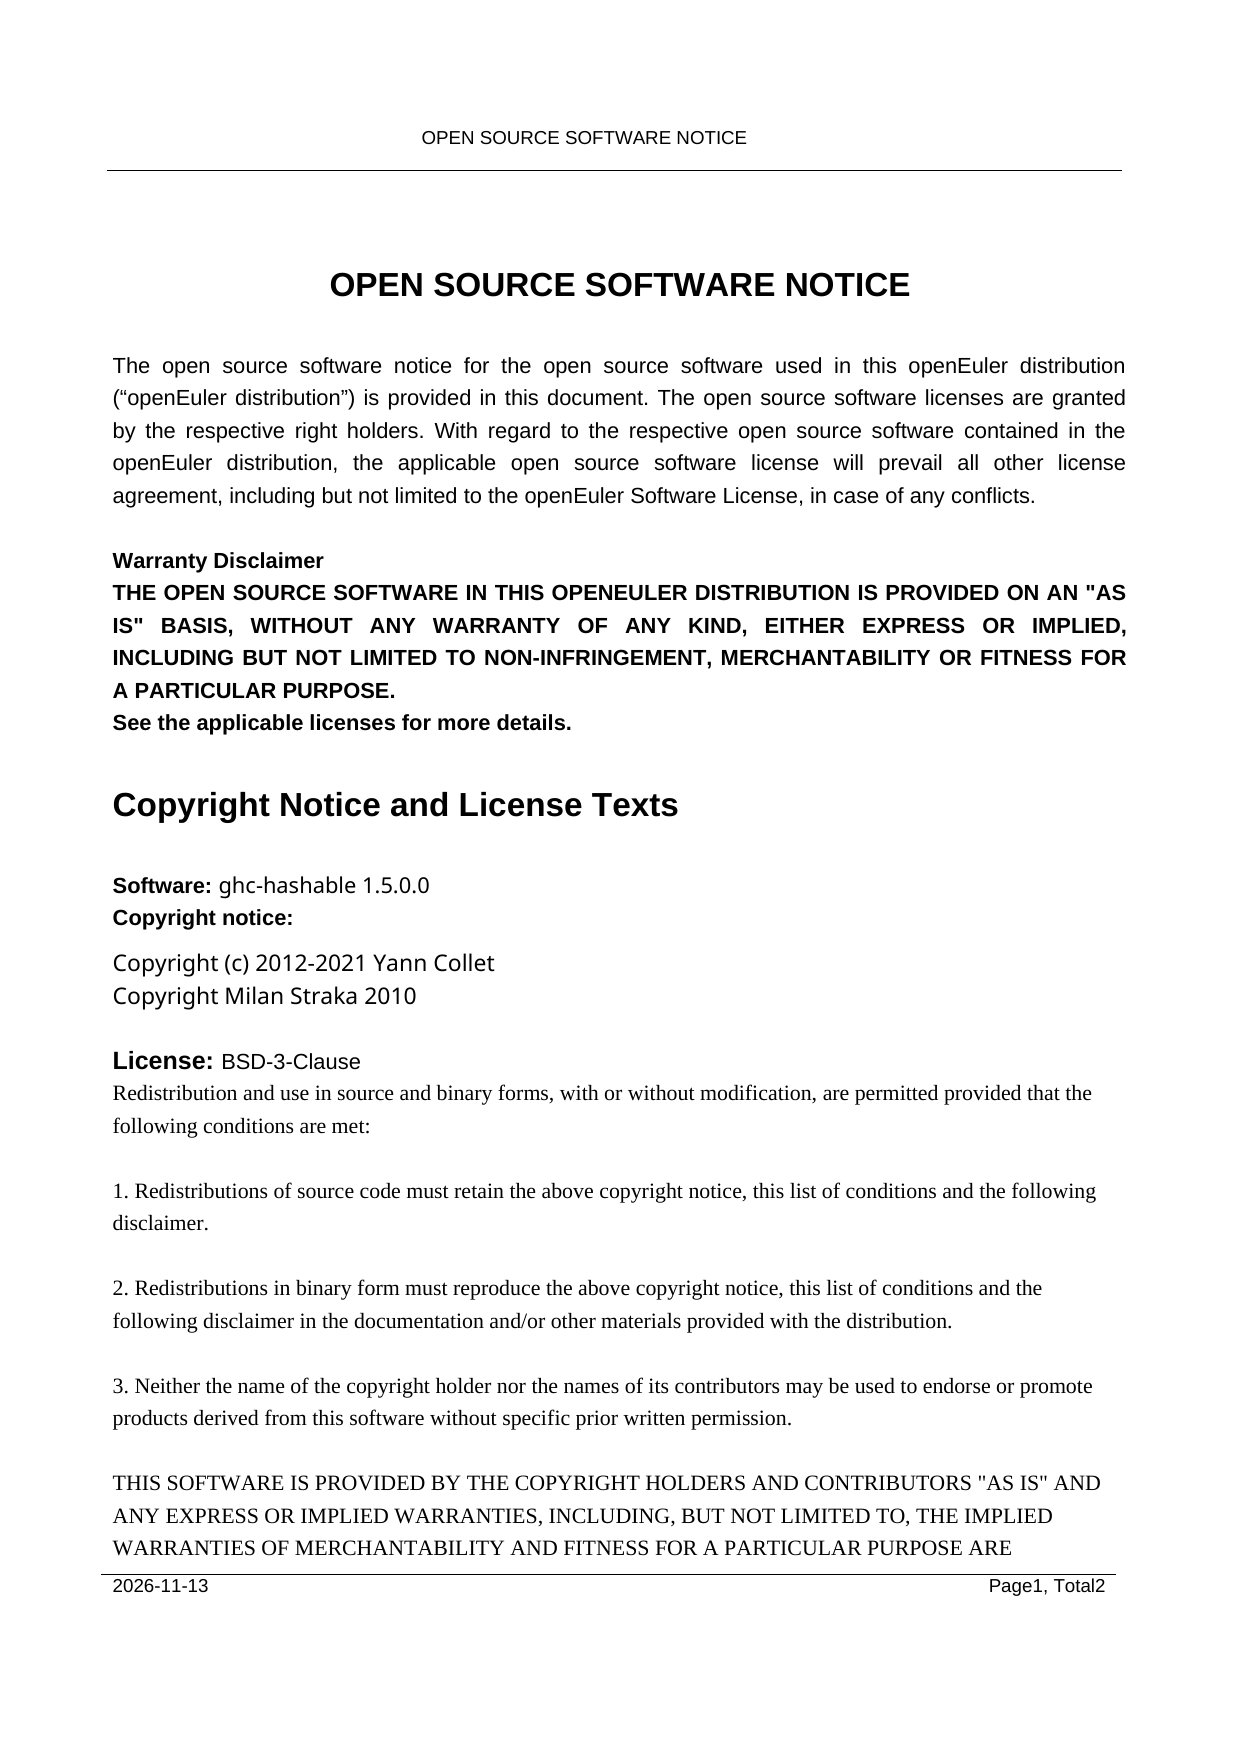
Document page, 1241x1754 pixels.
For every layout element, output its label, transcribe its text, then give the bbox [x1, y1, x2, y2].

text Copyright notice: [112, 901, 1128, 934]
text Copyright (c) 2012-2021 Yann Collet Copyright Milan Straka 2010 [112, 947, 1128, 1044]
text The open source software notice for the open source software used in this openEuler distribution (“openEuler distribution”) is provided in this document. The open source software licenses are granted by the respective right holders. With regard to the respective open source software contained in the openEuler distribution, the applicable open source software license will prevail all other license agreement, including but not limited to the openEuler Software License, in case of any conflicts. [112, 349, 1128, 511]
title Software: ghc-hashable 1.5.0.0 [112, 869, 1128, 901]
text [112, 1077, 1128, 1564]
text OPEN SOURCE SOFTWARE NOTICE [112, 251, 1128, 316]
text Warranty Disclaimer [112, 544, 1128, 576]
text THE OPEN SOURCE SOFTWARE IN THIS OPENEULER DISTRIBUTION IS PROVIDED ON AN "AS IS" BASIS, WITHOUT ANY WARRANTY OF ANY KIND, EITHER EXPRESS OR IMPLIED, INCLUDING BUT NOT LIMITED TO NON-INFRINGEMENT, MERCHANTABILITY OR FITNESS FOR A PARTICULAR PURPOSE. See the applicable licenses for more details. [112, 576, 1128, 739]
text Copyright Notice and License Texts [112, 771, 1128, 836]
text License: BSD-3-Clause [112, 1044, 1128, 1077]
